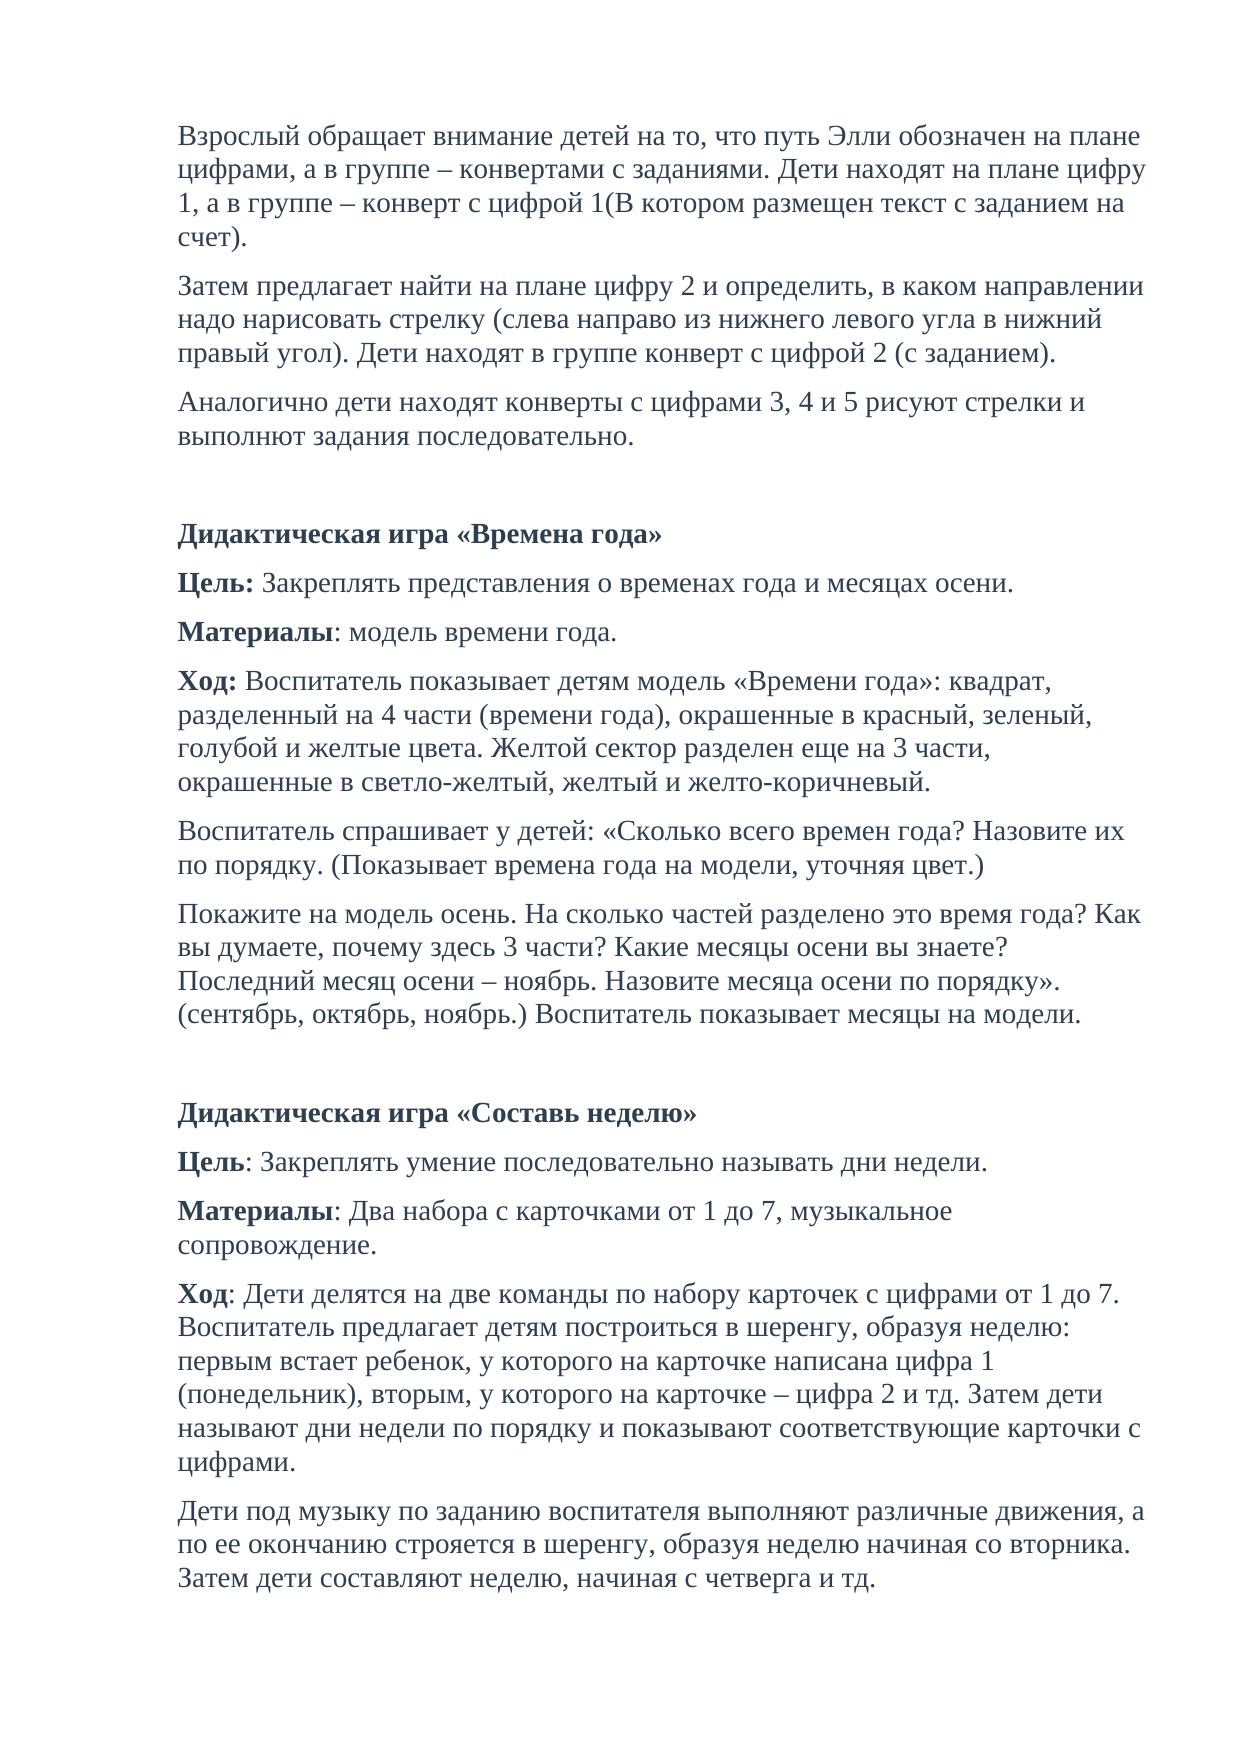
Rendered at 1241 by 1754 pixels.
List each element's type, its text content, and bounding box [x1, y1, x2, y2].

text Ход: Дети делятся на две команды по набору карточек с цифрами от 1 до 7. Воспитатель предлагает детям построиться в шеренгу, образуя неделю: первым встает ребенок, у которого на карточке написана цифра 1 (понедельник), вторым, у которого на карточке – цифра 2 и тд. Затем дети называют дни недели по порядку и показывают соответствующие карточки с цифрами. [177, 1276, 1152, 1477]
text Ход: Воспитатель показывает детям модель «Времени года»: квадрат, разделенный на 4 части (времени года), окрашенные в красный, зеленый, голубой и желтые цвета. Желтой сектор разделен еще на 3 части, окрашенные в светло-желтый, желтый и желто-коричневый. [177, 663, 1152, 798]
text Аналогично дети находят конверты с цифрами 3, 4 и 5 рисуют стрелки и выполнют задания последовательно. [177, 384, 1152, 451]
text Затем предлагает найти на плане цифру 2 и определить, в каком направлении надо нарисовать стрелку (слева направо из нижнего левого угла в нижний правый угол). Дети находят в группе конверт с цифрой 2 (с заданием). [177, 268, 1152, 368]
text Цель: Закреплять представления о временах года и месяцах осени. [177, 565, 1152, 599]
text Материалы: Два набора с карточками от 1 до 7, музыкальное сопровождение. [177, 1193, 1152, 1260]
text Материалы: модель времени года. [177, 614, 1152, 648]
text Дидактическая игра «Составь неделю» [177, 1095, 1152, 1128]
text Взрослый обращает внимание детей на то, что путь Элли обозначен на плане цифрами, а в группе – конвертами с заданиями. Дети находят на плане цифру 1, а в группе – конверт с цифрой 1(В котором размещен текст с заданием на счет). [177, 118, 1152, 252]
text Дети под музыку по заданию воспитателя выполняют различные движения, а по ее окончанию строяется в шеренгу, образуя неделю начиная со вторника. Затем дети составляют неделю, начиная с четверга и тд. [177, 1493, 1152, 1593]
text Дидактическая игра «Времена года» [177, 516, 1152, 549]
text Воспитатель спрашивает у детей: «Сколько всего времен года? Назовите их по порядку. (Показывает времена года на модели, уточняя цвет.) [177, 813, 1152, 880]
text Покажите на модель осень. На сколько частей разделено это время года? Как вы думаете, почему здесь 3 части? Какие месяцы осени вы знаете? Последний месяц осени – ноябрь. Назовите месяца осени по порядку». (сентябрь, октябрь, ноябрь.) Воспитатель показывает месяцы на модели. [177, 896, 1152, 1030]
text Цель: Закреплять умение последовательно называть дни недели. [177, 1144, 1152, 1178]
